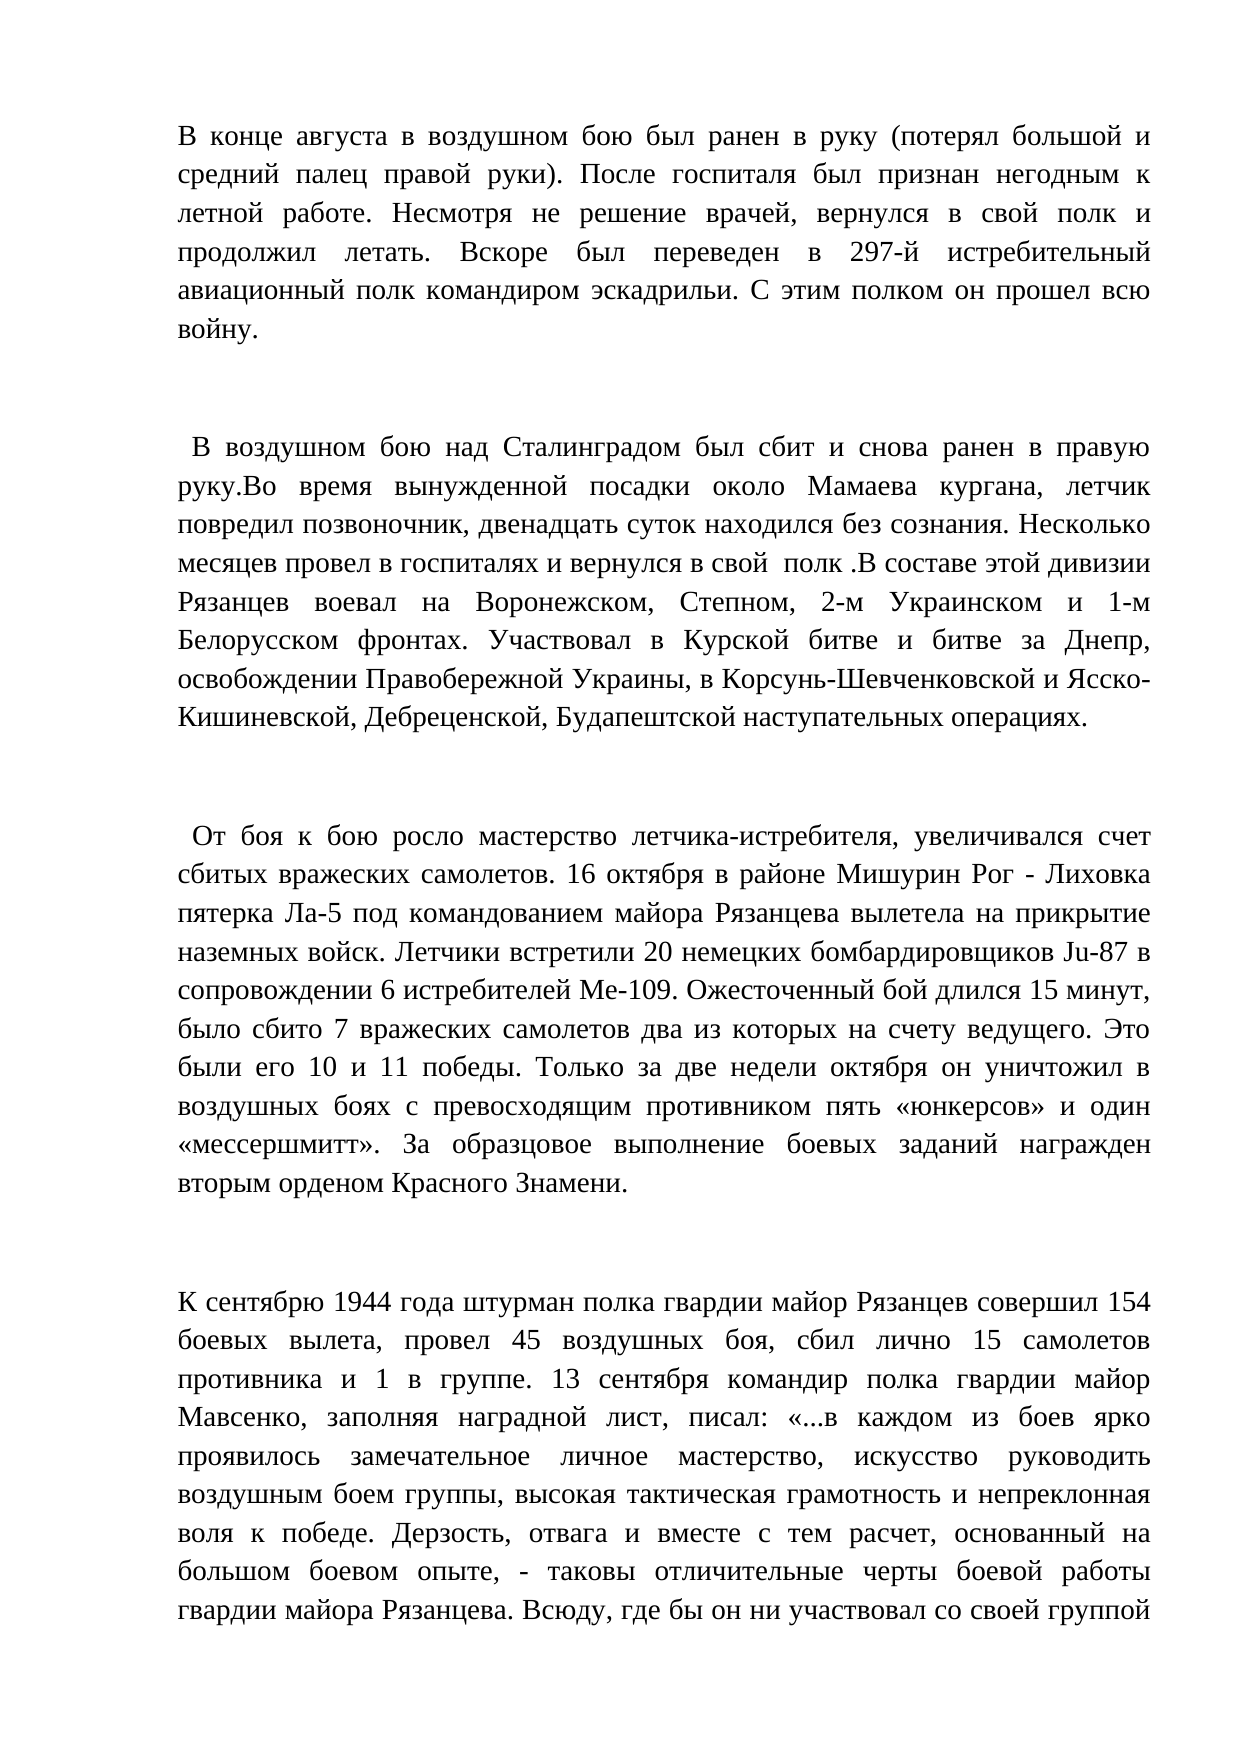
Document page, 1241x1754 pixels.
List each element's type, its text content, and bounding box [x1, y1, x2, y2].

text В воздушном бою над Сталинградом был сбит и снова ранен в правую руку.Во время вынужденной посадки около Мамаева кургана, летчик повредил позвоночник, двенадцать суток находился без сознания. Несколько месяцев провел в госпиталях и вернулся в свой полк .В составе этой дивизии Рязанцев воевал на Воронежском, Степном, 2-м Украинском и 1-м Белорусском фронтах. Участвовал в Курской битве и битве за Днепр, освобождении Правобережной Украины, в Корсунь-Шевченковской и Ясско-Кишиневской, Дебреценской, Будапештской наступательных операциях. [177, 429, 1152, 733]
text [177, 1284, 1152, 1626]
text В конце августа в воздушном бою был ранен в руку (потерял большой и средний палец правой руки). После госпиталя был признан негодным к летной работе. Несмотря не решение врачей, вернулся в свой полк и продолжил летать. Вскоре был переведен в 297-й истребительный авиационный полк командиром эскадрильи. С этим полком он прошел всю войну. [177, 118, 1152, 344]
text От боя к бою росло мастерство летчика-истребителя, увеличивался счет сбитых вражеских самолетов. 16 октября в районе Мишурин Рог - Лиховка пятерка Ла-5 под командованием майора Рязанцева вылетела на прикрытие наземных войск. Летчики встретили 20 немецких бомбардировщиков Ju-87 в сопровождении 6 истребителей Me-109. Ожесточенный бой длился 15 минут, было сбито 7 вражеских самолетов два из которых на счету ведущего. Это были его 10 и 11 победы. Только за две недели октября он уничтожил в воздушных боях с превосходящим противником пять «юнкерсов» и один «мессершмитт». За образцовое выполнение боевых заданий награжден вторым орденом Красного Знамени. [177, 818, 1152, 1198]
